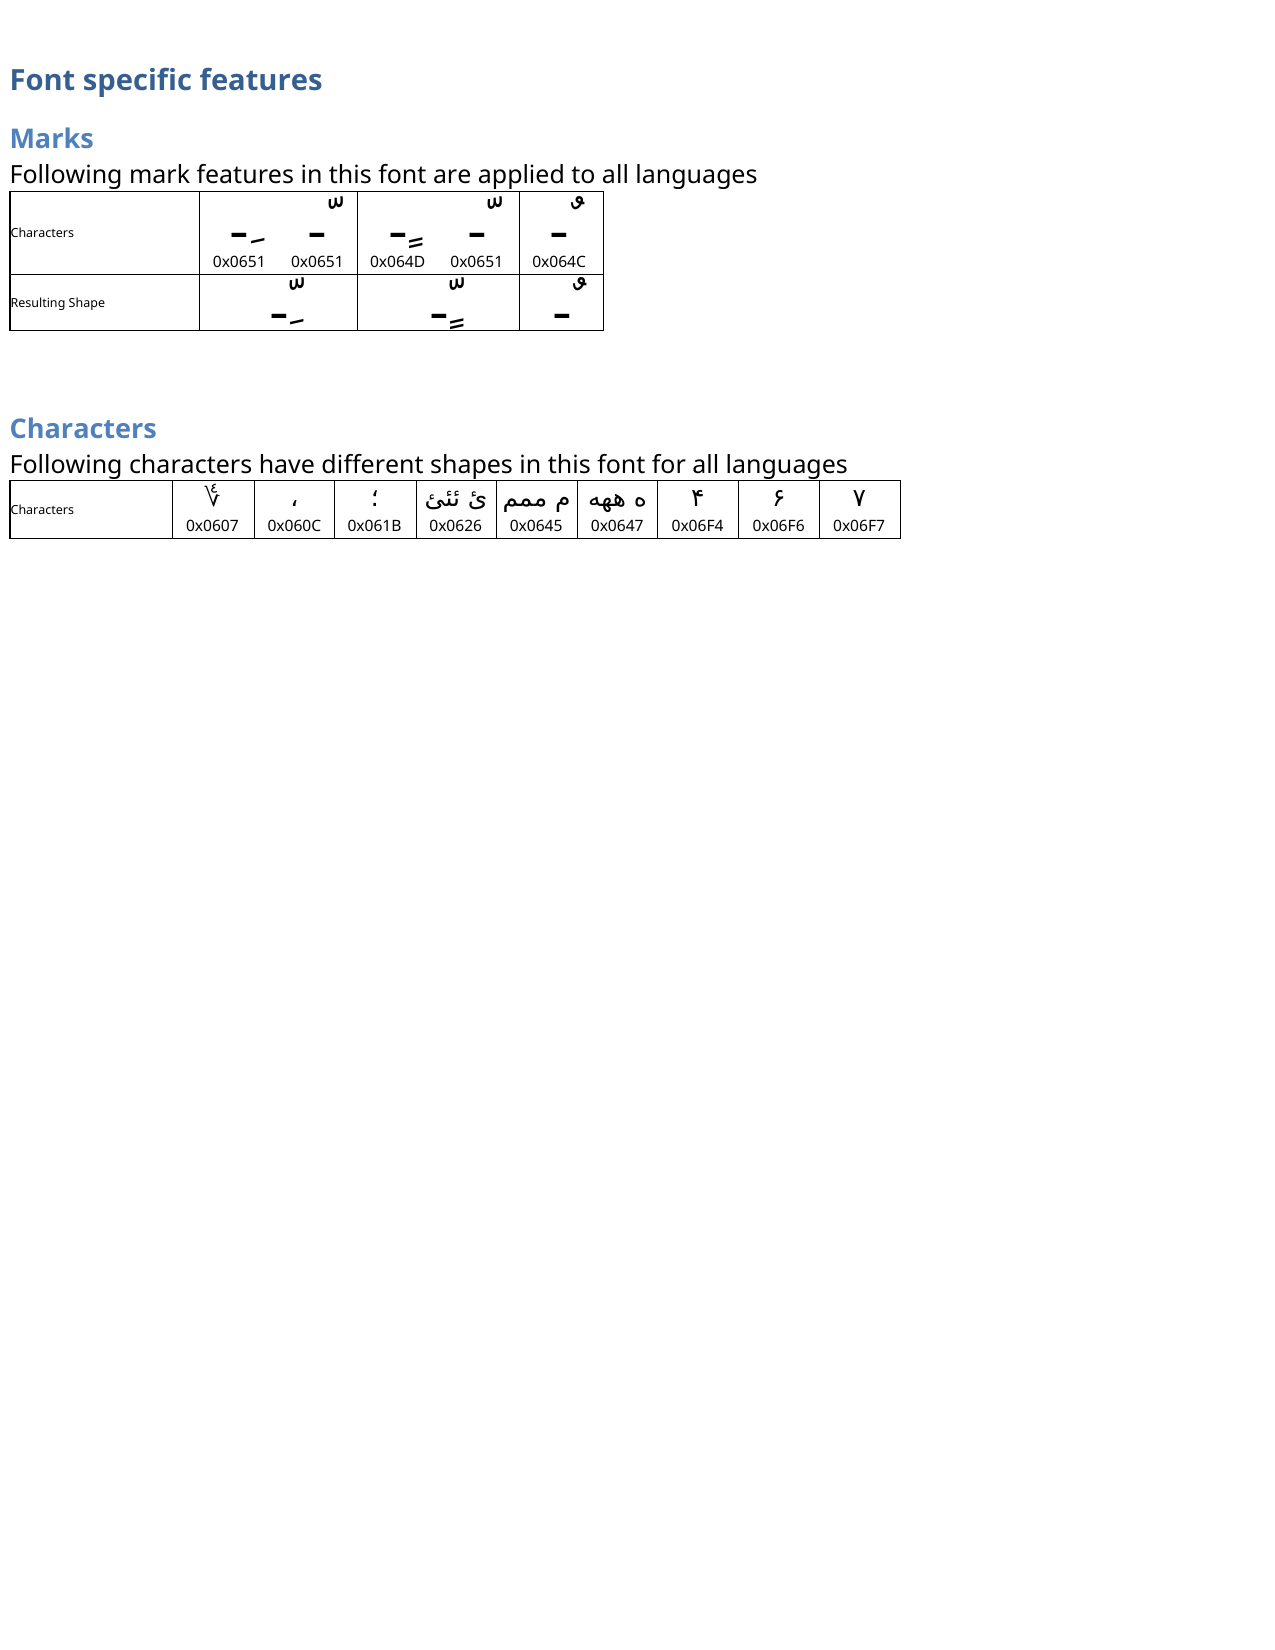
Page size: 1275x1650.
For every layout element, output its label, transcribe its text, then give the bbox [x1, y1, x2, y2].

table_header [520, 192, 603, 274]
table_cell ـٍّ [358, 275, 519, 330]
table_header [578, 481, 657, 538]
table_header [658, 481, 738, 538]
table_header [820, 481, 900, 538]
text Following mark features in this font are applied to all languages [9, 157, 1266, 191]
table_header [417, 481, 496, 538]
table_header [255, 481, 334, 538]
table_header Characters [11, 192, 199, 274]
table_header Characters [11, 481, 172, 538]
table_header [358, 192, 519, 274]
subtitle Font specific features [9, 59, 1266, 99]
subtitle Characters [9, 409, 1266, 446]
table_header [739, 481, 819, 538]
table_header [497, 481, 577, 538]
table_header [200, 192, 357, 274]
text Following characters have different shapes in this font for all languages [9, 446, 1266, 480]
table_header [173, 481, 254, 538]
table_cell ـِّ [200, 275, 357, 330]
subtitle Marks [9, 120, 1266, 157]
table_cell ـٌ [520, 275, 603, 330]
table_header [335, 481, 416, 538]
table_cell Resulting Shape [11, 275, 199, 330]
